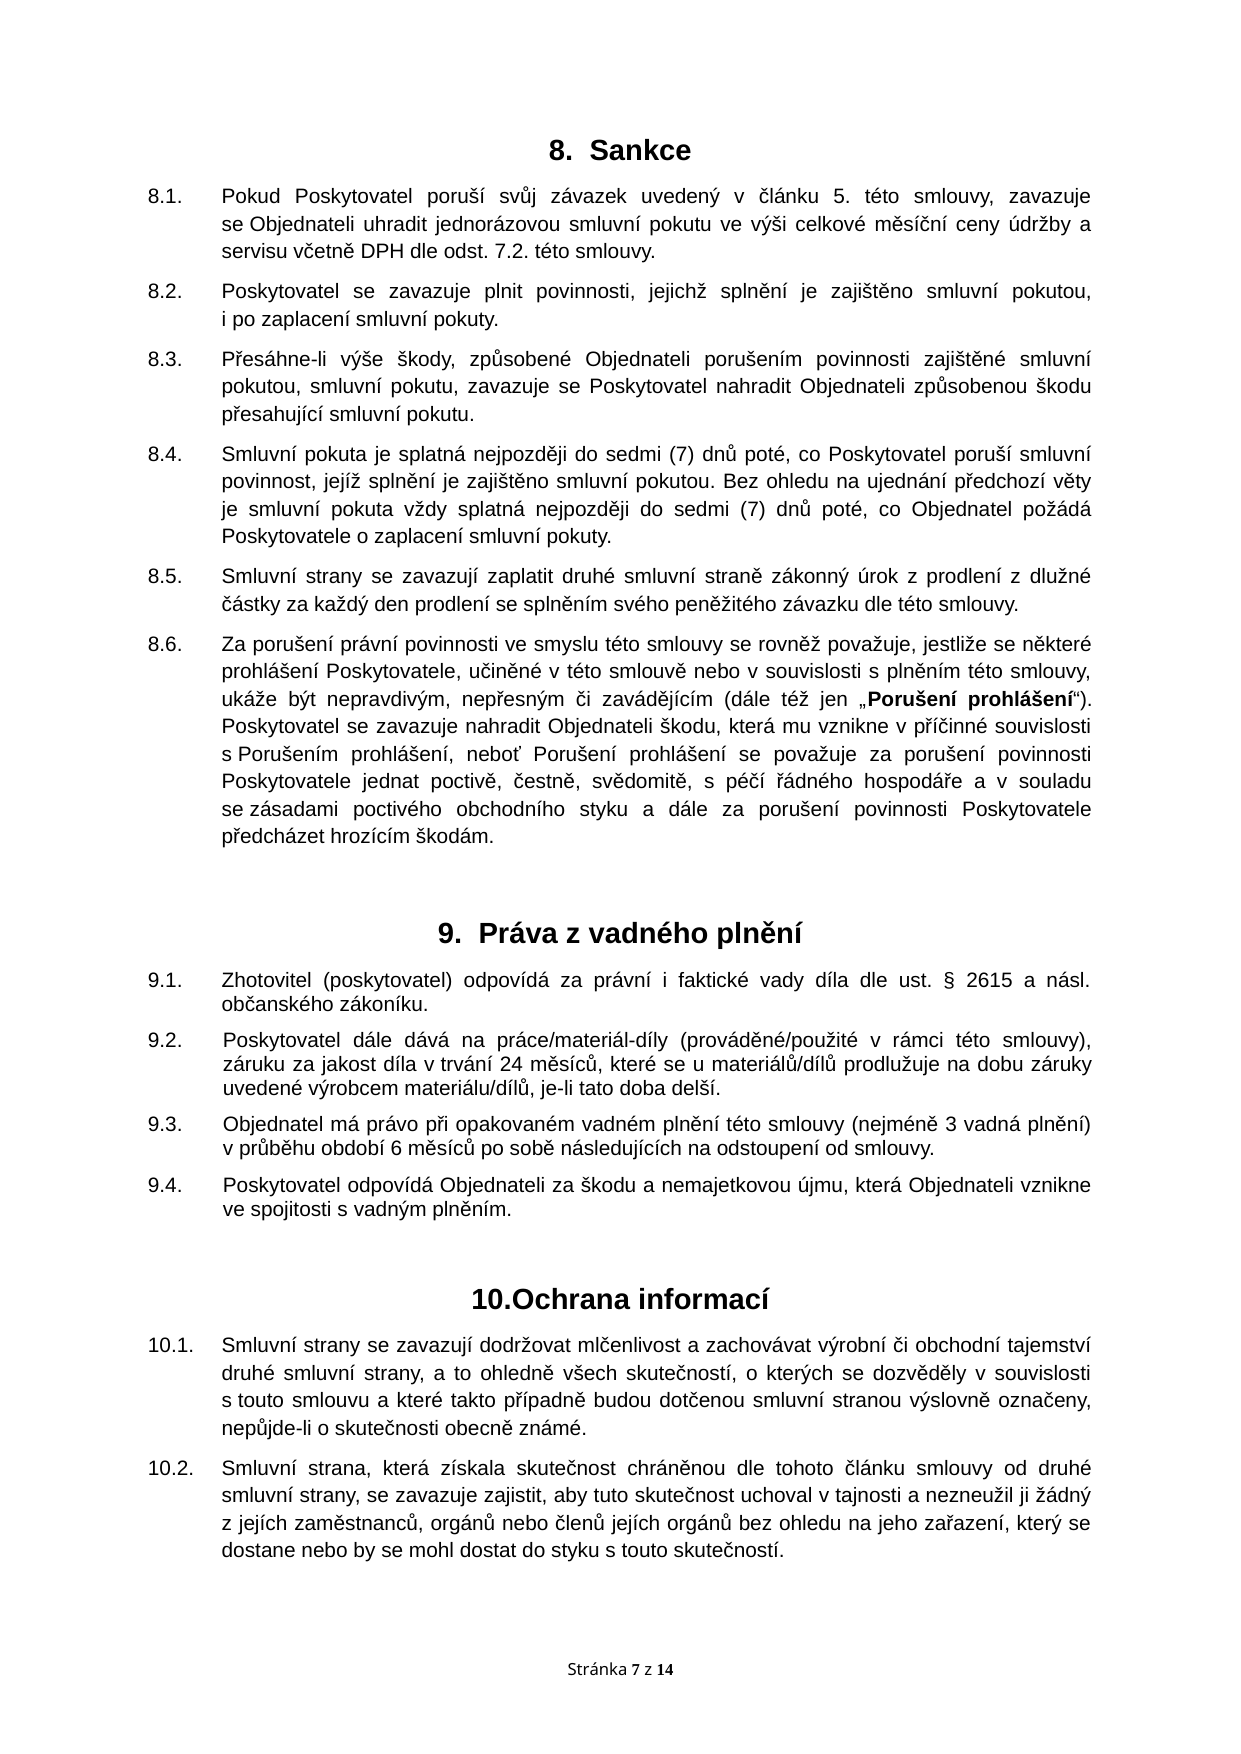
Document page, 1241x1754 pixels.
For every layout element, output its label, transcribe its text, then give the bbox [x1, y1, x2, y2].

list Práva z vadného plnění [148, 916, 1093, 950]
list Smluvní strana, která získala skutečnost chráněnou dle tohoto článku smlouvy od druhé smluvní strany, se zavazuje zajistit, aby tuto skutečnost uchoval v tajnosti a nezneužil ji žádný z jejích zaměstnanců, orgánů nebo členů jejích orgánů bez ohledu na jeho zařazení, který se dostane nebo by se mohl dostat do styku s touto skutečností. [148, 1456, 1093, 1562]
list Poskytovatel se zavazuje plnit povinnosti, jejichž splnění je zajištěno smluvní pokutou, i po zaplacení smluvní pokuty. [148, 279, 1093, 330]
list Smluvní pokuta je splatná nejpozději do sedmi (7) dnů poté, co Poskytovatel poruší smluvní povinnost, jejíž splnění je zajištěno smluvní pokutou. Bez ohledu na ujednání předchozí věty je smluvní pokuta vždy splatná nejpozději do sedmi (7) dnů poté, co Objednatel požádá Poskytovatele o zaplacení smluvní pokuty. [148, 441, 1093, 548]
list Smluvní strany se zavazují dodržovat mlčenlivost a zachovávat výrobní či obchodní tajemství druhé smluvní strany, a to ohledně všech skutečností, o kterých se dozvěděly v souvislosti s touto smlouvu a které takto případně budou dotčenou smluvní stranou výslovně označeny, nepůjde-li o skutečnosti obecně známé. [148, 1333, 1093, 1439]
list Sankce [148, 133, 1093, 166]
list Smluvní strany se zavazují zaplatit druhé smluvní straně zákonný úrok z prodlení z dlužné částky za každý den prodlení se splněním svého peněžitého závazku dle této smlouvy. [148, 564, 1093, 615]
list Pokud Poskytovatel poruší svůj závazek uvedený v článku 5. této smlouvy, zavazuje se Objednateli uhradit jednorázovou smluvní pokutu ve výši celkové měsíční ceny údržby a servisu včetně DPH dle odst. 7.2. této smlouvy. [148, 184, 1093, 263]
list Objednatel má právo při opakovaném vadném plnění této smlouvy (nejméně 3 vadná plnění) v průběhu období 6 měsíců po sobě následujících na odstoupení od smlouvy. [148, 1112, 1093, 1160]
list Poskytovatel odpovídá Objednateli za škodu a nemajetkovou újmu, která Objednateli vznikne ve spojitosti s vadným plněním. [148, 1173, 1093, 1221]
list Zhotovitel (poskytovatel) odpovídá za právní i faktické vady díla dle ust. § 2615 a násl. občanského zákoníku. [148, 967, 1093, 1015]
list Přesáhne-li výše škody, způsobené Objednateli porušením povinnosti zajištěné smluvní pokutou, smluvní pokutu, zavazuje se Poskytovatel nahradit Objednateli způsobenou škodu přesahující smluvní pokutu. [148, 346, 1093, 425]
list Poskytovatel dále dává na práce/materiál-díly (prováděné/použité v rámci této smlouvy), záruku za jakost díla v trvání 24 měsíců, které se u materiálů/dílů prodlužuje na dobu záruky uvedené výrobcem materiálu/dílů, je-li tato doba delší. [148, 1028, 1093, 1100]
list Za porušení právní povinnosti ve smyslu této smlouvy se rovněž považuje, jestliže se některé prohlášení Poskytovatele, učiněné v této smlouvě nebo v souvislosti s plněním této smlouvy, ukáže být nepravdivým, nepřesným či zavádějícím (dále též jen „Porušení prohlášení“). Poskytovatel se zavazuje nahradit Objednateli škodu, která mu vznikne v příčinné souvislosti s Porušením prohlášení, neboť Porušení prohlášení se považuje za porušení povinnosti Poskytovatele jednat poctivě, čestně, svědomitě, s péčí řádného hospodáře a v souladu se zásadami poctivého obchodního styku a dále za porušení povinnosti Poskytovatele předcházet hrozícím škodám. [148, 631, 1093, 848]
list Ochrana informací [148, 1282, 1093, 1316]
